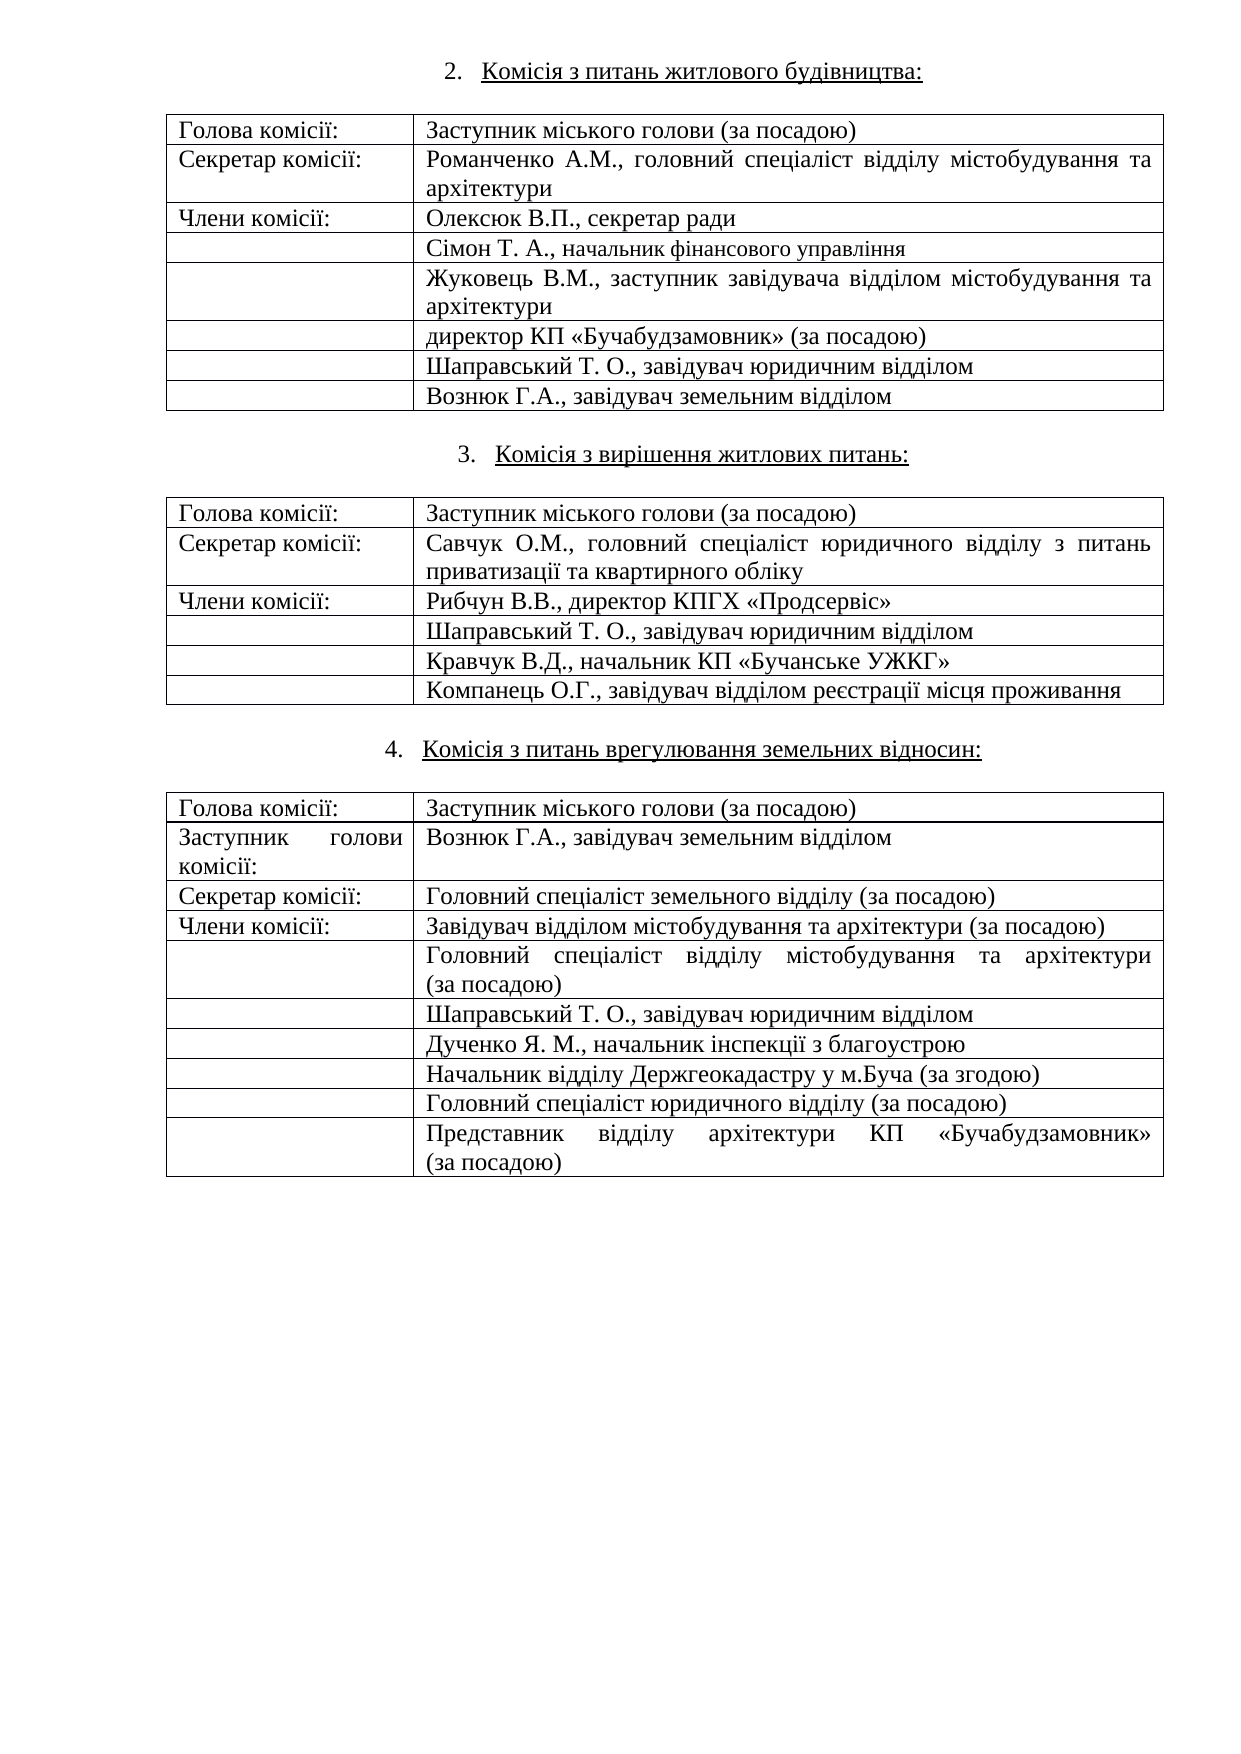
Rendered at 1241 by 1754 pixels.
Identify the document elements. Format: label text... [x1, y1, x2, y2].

table_cell [167, 321, 413, 350]
table_cell Жуковець В.М., заступник завідувача відділом містобудування та архітектури [414, 263, 1163, 320]
table_cell Рибчун В.В., директор КПГХ «Продсервіс» [414, 586, 1163, 615]
table_cell Головний спеціаліст юридичного відділу (за посадою) [414, 1089, 1163, 1117]
table_cell Члени комісії: [167, 203, 413, 232]
table_cell [167, 351, 413, 380]
table_cell директор КП «Бучабудзамовник» (за посадою) [414, 321, 1163, 350]
table_cell Шаправський Т. О., завідувач юридичним відділом [414, 351, 1163, 380]
table_cell [167, 1089, 413, 1117]
table_cell [167, 1029, 413, 1058]
table_cell [167, 233, 413, 262]
table_cell [167, 616, 413, 645]
table_cell Члени комісії: [167, 586, 413, 615]
table_cell [167, 676, 413, 704]
table_cell Секретар комісії: [167, 145, 413, 202]
table_cell Начальник відділу Держгеокадастру у м.Буча (за згодою) [414, 1059, 1163, 1087]
table_cell Романченко А.М., головний спеціаліст відділу містобудування та архітектури [414, 145, 1163, 202]
list Комісія з вирішення житлових питань: [215, 439, 1152, 468]
table_cell [167, 941, 413, 998]
table_header Заступник міського голови (за посадою) [414, 793, 1163, 821]
table_header Заступник міського голови (за посадою) [414, 115, 1163, 143]
table_cell Представник відділу архітектури КП «Бучабудзамовник» (за посадою) [414, 1118, 1163, 1176]
table_cell Савчук О.М., головний спеціаліст юридичного відділу з питань приватизації та квартирного обліку [414, 528, 1163, 585]
table_cell Кравчук В.Д., начальник КП «Бучанське УЖКГ» [414, 646, 1163, 674]
table_cell Секретар комісії: [167, 881, 413, 910]
table_cell Вознюк Г.А., завідувач земельним відділом [414, 381, 1163, 409]
table_cell Шаправський Т. О., завідувач юридичним відділом [414, 616, 1163, 645]
table_cell [167, 1059, 413, 1087]
table_cell [167, 646, 413, 674]
table_cell [167, 381, 413, 409]
list Комісія з питань врегулювання земельних відносин: [215, 734, 1152, 763]
table_cell Вознюк Г.А., завідувач земельним відділом [414, 823, 1163, 880]
table_cell Головний спеціаліст відділу містобудування та архітектури (за посадою) [414, 941, 1163, 998]
table_cell Головний спеціаліст земельного відділу (за посадою) [414, 881, 1163, 910]
table_cell Завідувач відділом містобудування та архітектури (за посадою) [414, 911, 1163, 939]
table_cell [167, 1118, 413, 1176]
table_cell Секретар комісії: [167, 528, 413, 585]
table_cell [167, 999, 413, 1028]
table_cell Шаправський Т. О., завідувач юридичним відділом [414, 999, 1163, 1028]
table_cell Сімон Т. А., начальник фінансового управління [414, 233, 1163, 262]
table_cell Члени комісії: [167, 911, 413, 939]
table_header Голова комісії: [167, 793, 413, 821]
table_header Заступник міського голови (за посадою) [414, 498, 1163, 527]
table_cell Дученко Я. М., начальник інспекції з благоустрою [414, 1029, 1163, 1058]
table_cell Олексюк В.П., секретар ради [414, 203, 1163, 232]
table_header Голова комісії: [167, 115, 413, 143]
table_cell [167, 263, 413, 320]
table_header Голова комісії: [167, 498, 413, 527]
table_cell Компанець О.Г., завідувач відділом реєстрації місця проживання [414, 676, 1163, 704]
table_cell Заступник голови комісії: [167, 823, 413, 880]
list Комісія з питань житлового будівництва: [215, 56, 1152, 85]
